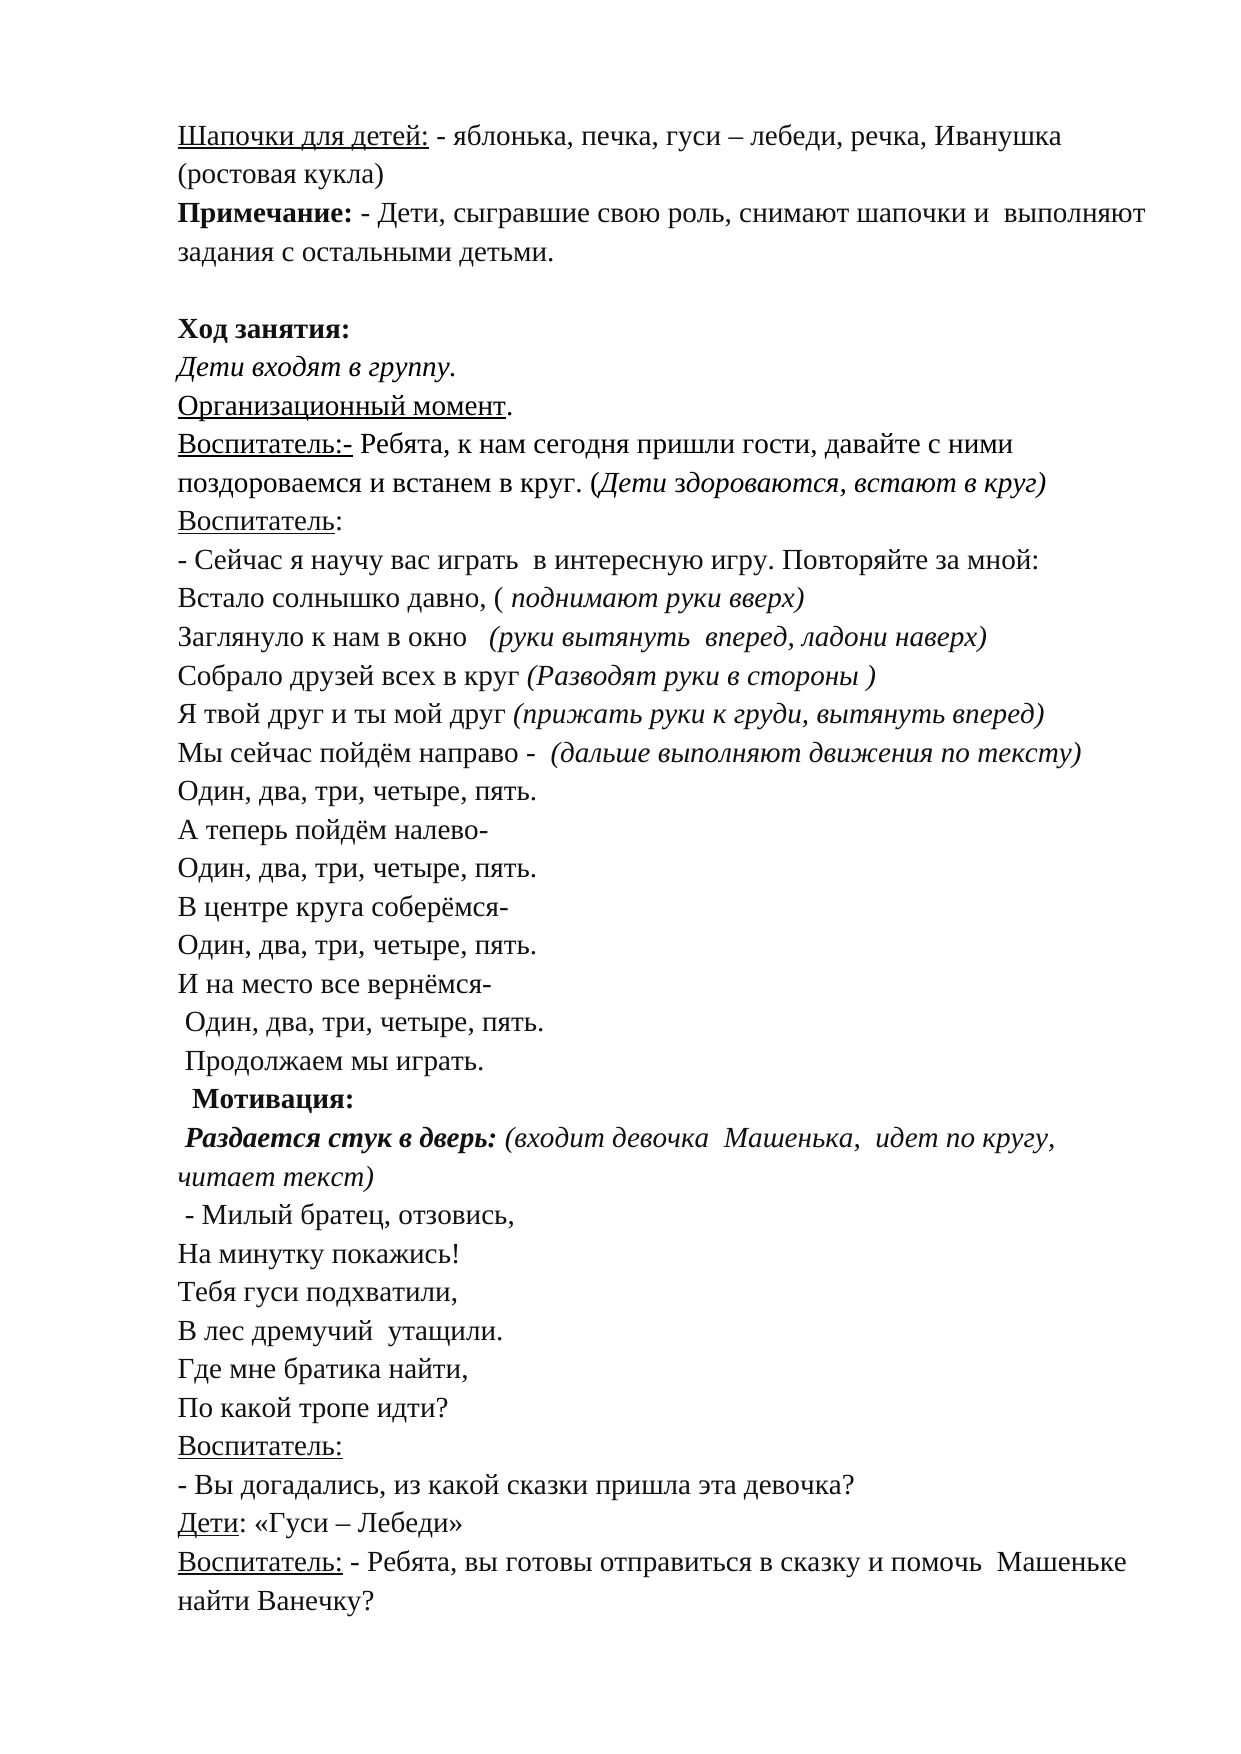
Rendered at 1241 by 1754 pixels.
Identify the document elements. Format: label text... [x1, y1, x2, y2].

text И на место все вернёмся- [177, 966, 1152, 999]
text Дети: «Гуси – Лебеди» [177, 1506, 1152, 1539]
text Продолжаем мы играть. [177, 1043, 1152, 1077]
text Я твой друг и ты мой друг (прижать руки к груди, вытянуть вперед) [177, 696, 1152, 730]
text Собрало друзей всех в круг (Разводят руки в стороны ) [177, 658, 1152, 691]
text В лес дремучий утащили. [177, 1313, 1152, 1346]
text Один, два, три, четыре, пять. [177, 773, 1152, 807]
text Мы сейчас пойдём направо - (дальше выполняют движения по тексту) [177, 735, 1152, 768]
text Дети входят в группу. [177, 349, 1152, 383]
text Воспитатель: [177, 503, 1152, 537]
text На минутку покажись! [177, 1236, 1152, 1269]
text А теперь пойдём налево- [177, 812, 1152, 845]
text Воспитатель: - Ребята, вы готовы отправиться в сказку и помочь Машеньке найти Ванечку? [177, 1544, 1152, 1616]
text Где мне братика найти, [177, 1351, 1152, 1385]
text В центре круга соберёмся- [177, 889, 1152, 922]
text Раздается стук в дверь: (входит девочка Машенька, идет по кругу, читает текст) [177, 1120, 1152, 1192]
text Тебя гуси подхватили, [177, 1274, 1152, 1308]
text Организационный момент. [177, 388, 1152, 421]
text По какой тропе идти? [177, 1390, 1152, 1423]
text Ход занятия: [177, 311, 1152, 344]
text - Сейчас я научу вас играть в интересную игру. Повторяйте за мной: [177, 542, 1152, 576]
text Воспитатель:- Ребята, к нам сегодня пришли гости, давайте с ними поздороваемся и встанем в круг. (Дети здороваются, встают в круг) [177, 426, 1152, 498]
text Один, два, три, четыре, пять. [177, 1004, 1152, 1038]
text Воспитатель: [177, 1428, 1152, 1462]
text Примечание: - Дети, сыгравшие свою роль, снимают шапочки и выполняют задания с остальными детьми. [177, 195, 1152, 267]
text Шапочки для детей: - яблонька, печка, гуси – лебеди, речка, Иванушка (ростовая кукла) [177, 118, 1152, 190]
text - Вы догадались, из какой сказки пришла эта девочка? [177, 1467, 1152, 1501]
text Один, два, три, четыре, пять. [177, 850, 1152, 884]
text Один, два, три, четыре, пять. [177, 927, 1152, 961]
text Заглянуло к нам в окно (руки вытянуть вперед, ладони наверх) [177, 619, 1152, 653]
text Мотивация: [177, 1082, 1152, 1115]
text Встало солнышко давно, ( поднимают руки вверх) [177, 581, 1152, 614]
text - Милый братец, отзовись, [177, 1197, 1152, 1231]
